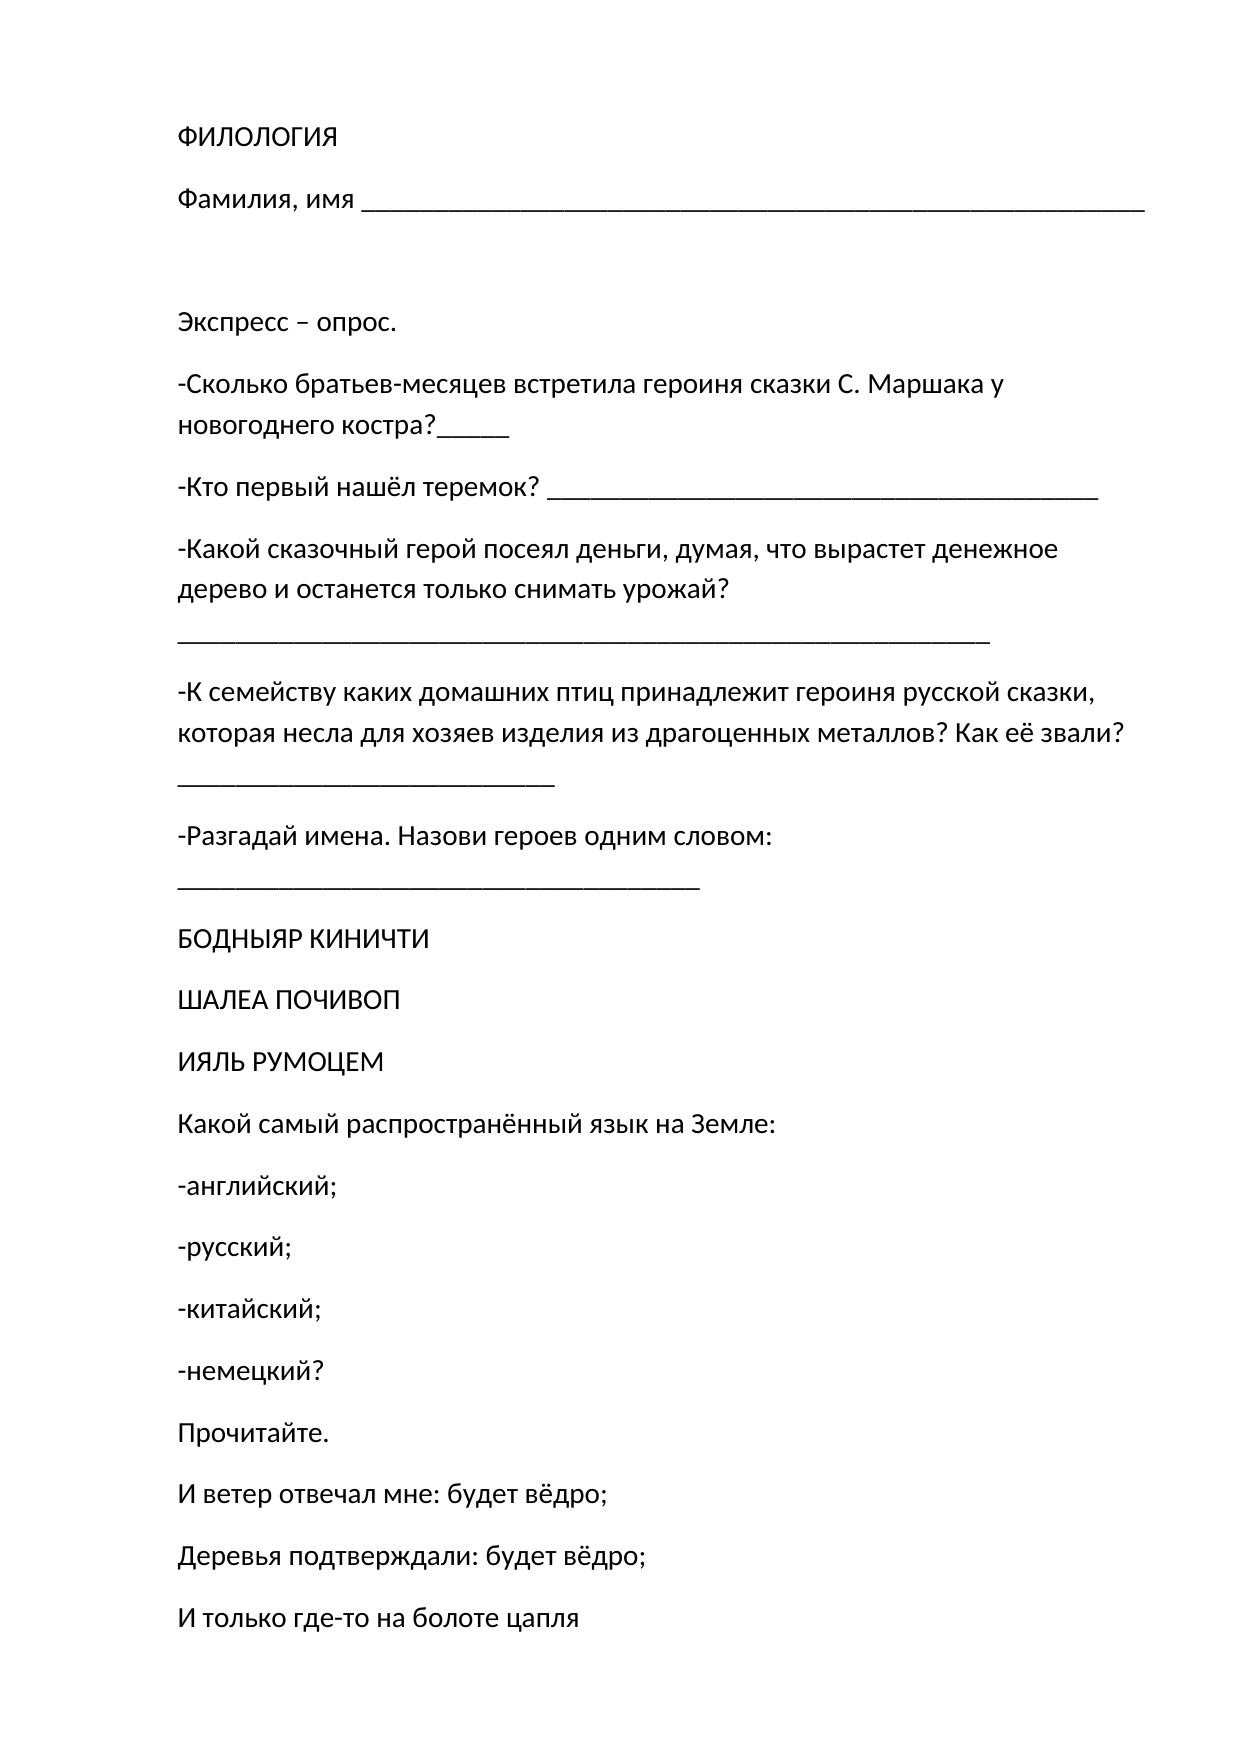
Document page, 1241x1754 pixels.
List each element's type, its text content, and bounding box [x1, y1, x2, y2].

text Экспресс – опрос. [177, 303, 1152, 339]
text -Сколько братьев-месяцев встретила героиня сказки С. Маршака у новогоднего костра?_____ [177, 365, 1152, 442]
text -К семейству каких домашних птиц принадлежит героиня русской сказки, которая несла для хозяев изделия из драгоценных металлов? Как её звали? __________________________ [177, 673, 1152, 791]
text Фамилия, имя ______________________________________________________ [177, 180, 1152, 216]
text И ветер отвечал мне: будет вёдро; [177, 1476, 1152, 1511]
text БОДНЫЯР КИНИЧТИ [177, 920, 1152, 955]
text -русский; [177, 1228, 1152, 1264]
text -Кто первый нашёл теремок? ______________________________________ [177, 468, 1152, 503]
text -Разгадай имена. Назови героев одним словом: ____________________________________ [177, 817, 1152, 893]
text -английский; [177, 1167, 1152, 1202]
text -немецкий? [177, 1352, 1152, 1388]
text Какой самый распространённый язык на Земле: [177, 1105, 1152, 1141]
text Деревья подтверждали: будет вёдро; [177, 1537, 1152, 1573]
text ИЯЛЬ РУМОЦЕМ [177, 1043, 1152, 1079]
text ШАЛЕА ПОЧИВОП [177, 981, 1152, 1017]
text ФИЛОЛОГИЯ [177, 118, 1152, 154]
text -Какой сказочный герой посеял деньги, думая, что вырастет денежное дерево и останется только снимать урожай? ________________________________________________________ [177, 530, 1152, 647]
text И только где-то на болоте цапля [177, 1599, 1152, 1635]
text -китайский; [177, 1290, 1152, 1326]
text Прочитайте. [177, 1414, 1152, 1449]
